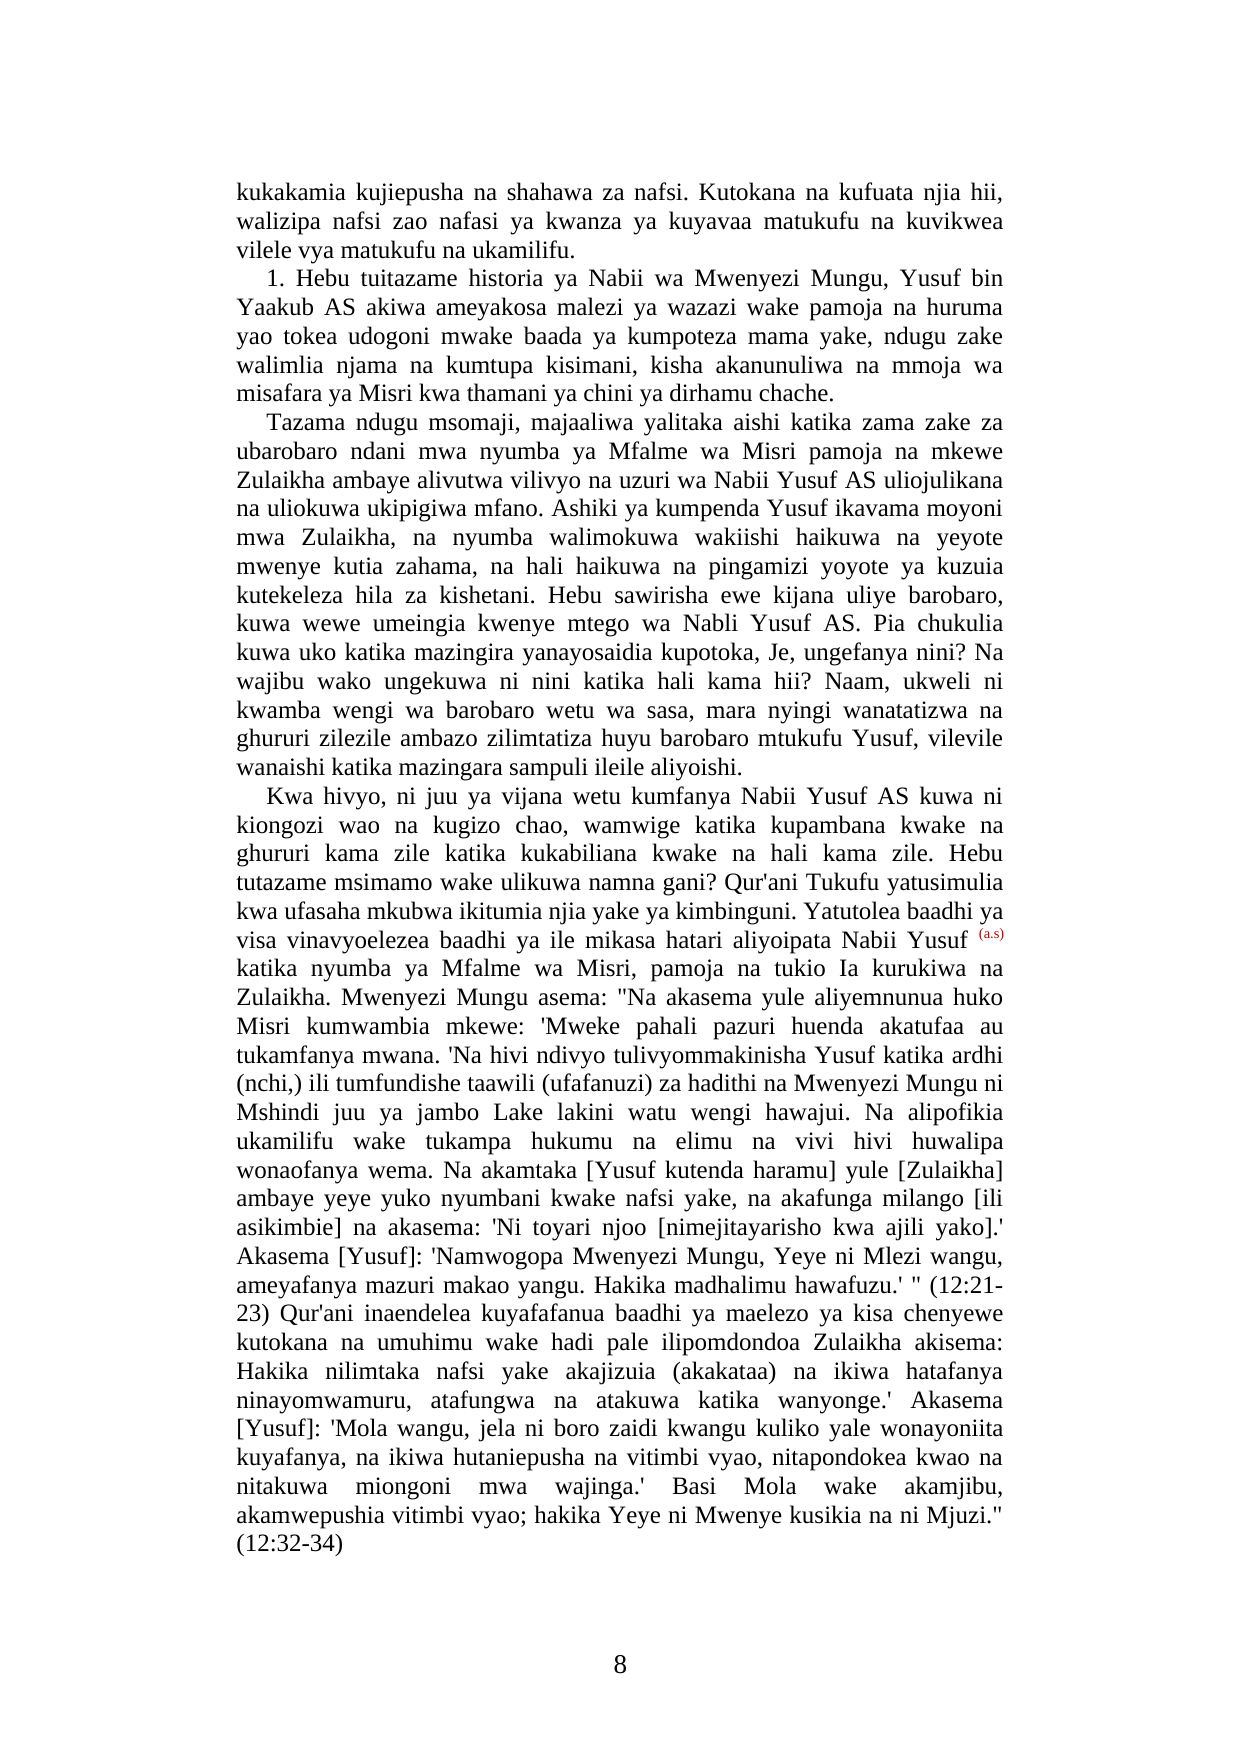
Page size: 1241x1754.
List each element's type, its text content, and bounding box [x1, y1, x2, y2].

text Tazama ndugu msomaji, majaaliwa yalitaka aishi katika zama zake za ubarobaro ndani mwa nyumba ya Mfalme wa Misri pamoja na mkewe Zulaikha ambaye alivutwa vilivyo na uzuri wa Nabii Yusuf AS uliojulikana na uliokuwa ukipigiwa mfano. Ashiki ya kumpenda Yusuf ikavama moyoni mwa Zulaikha, na nyumba walimokuwa wakiishi haikuwa na yeyote mwenye kutia zahama, na hali haikuwa na pingamizi yoyote ya kuzuia kutekeleza hila za kishetani. Hebu sawirisha ewe kijana uliye barobaro, kuwa wewe umeingia kwenye mtego wa Nabli Yusuf AS. Pia chukulia kuwa uko katika mazingira yanayosaidia kupotoka, Je, ungefanya nini? Na wajibu wako ungekuwa ni nini katika hali kama hii? Naam, ukweli ni kwamba wengi wa barobaro wetu wa sasa, mara nyingi wanatatizwa na ghururi zilezile ambazo zilimtatiza huyu barobaro mtukufu Yusuf, vilevile wanaishi katika mazingara sampuli ileile aliyoishi. [236, 407, 1004, 781]
text 1. Hebu tuitazame historia ya Nabii wa Mwenyezi Mungu, Yusuf bin Yaakub AS akiwa ameyakosa malezi ya wazazi wake pamoja na huruma yao tokea udogoni mwake baada ya kumpoteza mama yake, ndugu zake walimlia njama na kumtupa kisimani, kisha akanunuliwa na mmoja wa misafara ya Misri kwa thamani ya chini ya dirhamu chache. [236, 263, 1004, 407]
text Kwa hivyo, ni juu ya vijana wetu kumfanya Nabii Yusuf AS kuwa ni kiongozi wao na kugizo chao, wamwige katika kupambana kwake na ghururi kama zile katika kukabiliana kwake na hali kama zile. Hebu tutazame msimamo wake ulikuwa namna gani? Qur'ani Tukufu yatusimulia kwa ufasaha mkubwa ikitumia njia yake ya kimbinguni. Yatutolea baadhi ya visa vinavyoelezea baadhi ya ile mikasa hatari aliyoipata Nabii Yusuf (a.s) katika nyumba ya Mfalme wa Misri, pamoja na tukio Ia kurukiwa na Zulaikha. Mwenyezi Mungu asema: "Na akasema yule aliyemnunua huko Misri kumwambia mkewe: 'Mweke pahali pazuri huenda akatufaa au tukamfanya mwana. 'Na hivi ndivyo tulivyommakinisha Yusuf katika ardhi (nchi,) ili tumfundishe taawili (ufafanuzi) za hadithi na Mwenyezi Mungu ni Mshindi juu ya jambo Lake lakini watu wengi hawajui. Na alipofikia ukamilifu wake tukampa hukumu na elimu na vivi hivi huwalipa wonaofanya wema. Na akamtaka [Yusuf kutenda haramu] yule [Zulaikha] ambaye yeye yuko nyumbani kwake nafsi yake, na akafunga milango [ili asikimbie] na akasema: 'Ni toyari njoo [nimejitayarisho kwa ajili yako].' Akasema [Yusuf]: 'Namwogopa Mwenyezi Mungu, Yeye ni Mlezi wangu, ameyafanya mazuri makao yangu. Hakika madhalimu hawafuzu.' " (12:21-23) Qur'ani inaendelea kuyafafanua baadhi ya maelezo ya kisa chenyewe kutokana na umuhimu wake hadi pale ilipomdondoa Zulaikha akisema: Hakika nilimtaka nafsi yake akajizuia (akakataa) na ikiwa hatafanya ninayomwamuru, atafungwa na atakuwa katika wanyonge.' Akasema [Yusuf]: 'Mola wangu, jela ni boro zaidi kwangu kuliko yale wonayoniita kuyafanya, na ikiwa hutaniepusha na vitimbi vyao, nitapondokea kwao na nitakuwa miongoni mwa wajinga.' Basi Mola wake akamjibu, akamwepushia vitimbi vyao; hakika Yeye ni Mwenye kusikia na ni Mjuzi." (12:32-34) [236, 781, 1004, 1557]
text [236, 177, 1004, 263]
